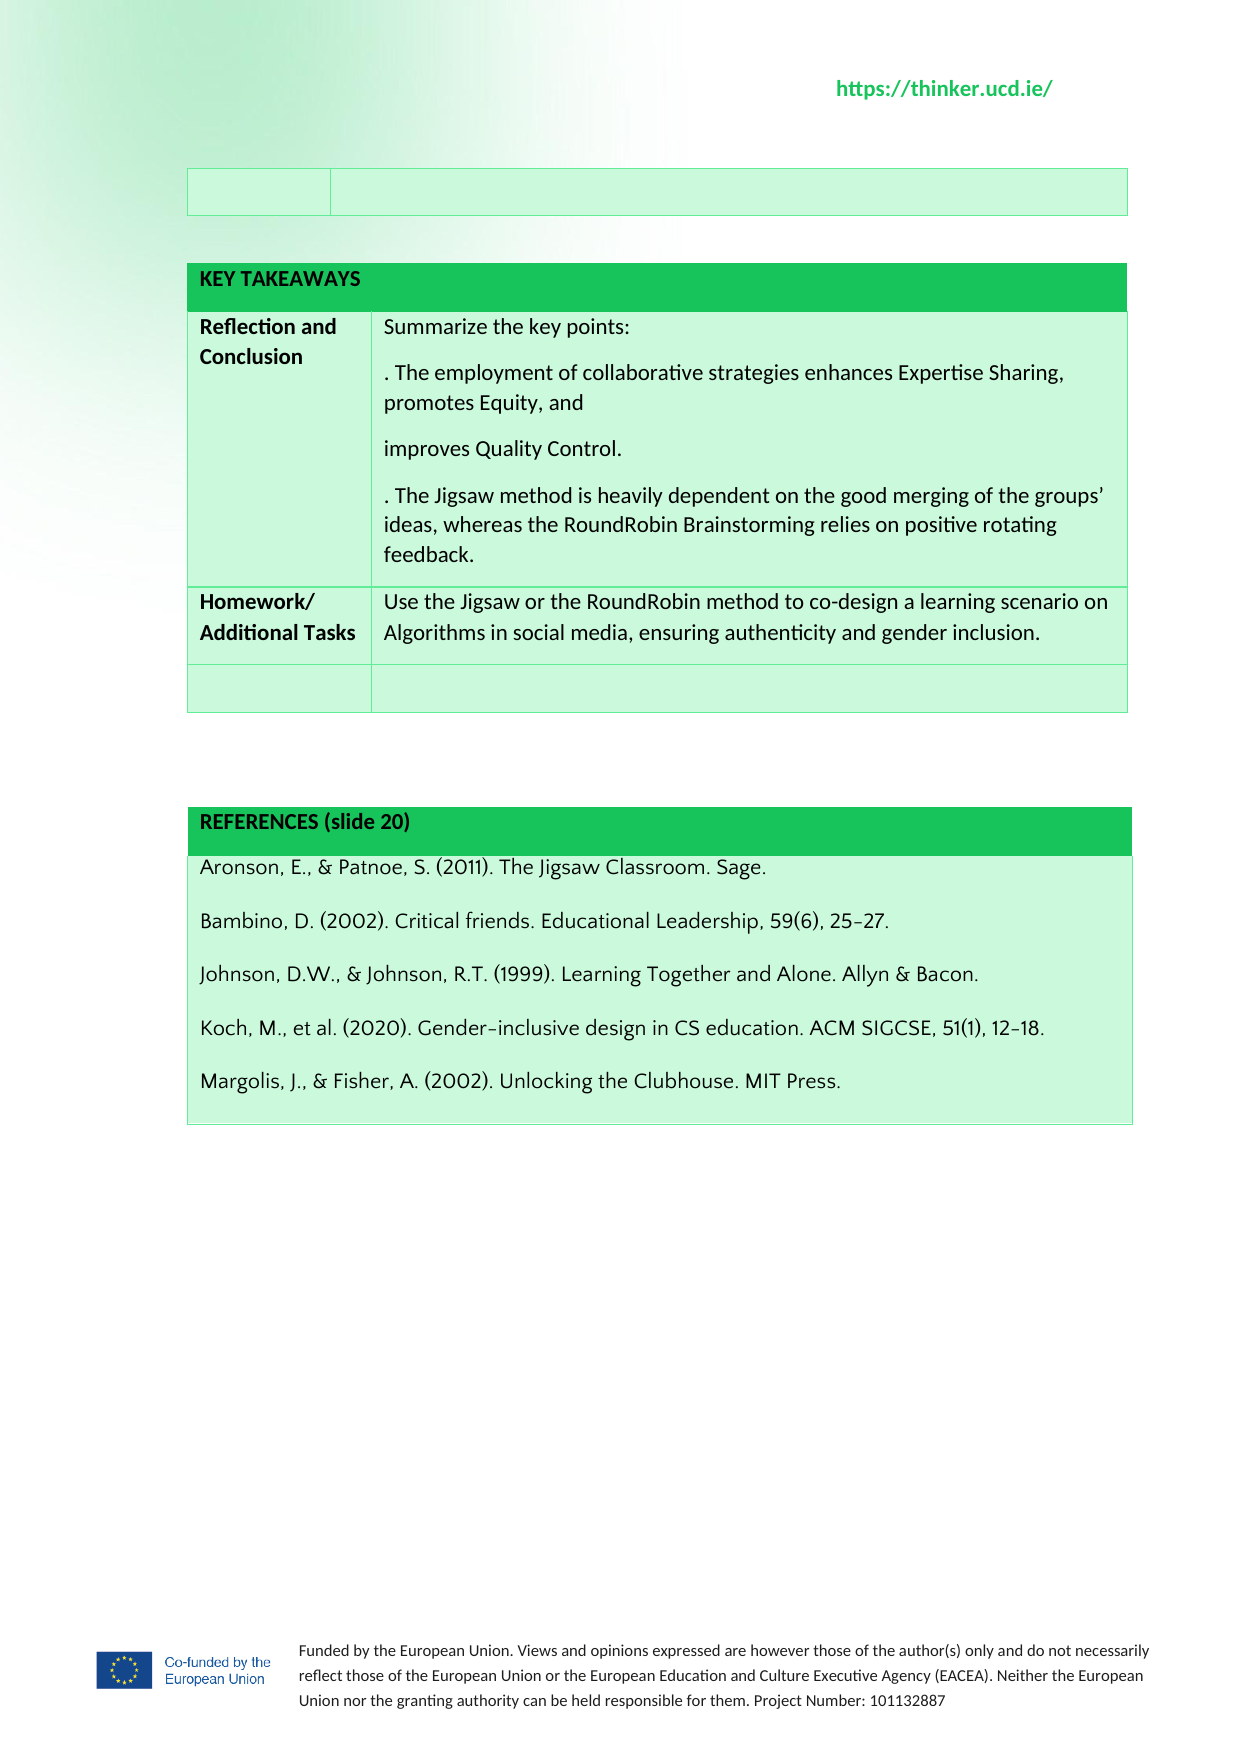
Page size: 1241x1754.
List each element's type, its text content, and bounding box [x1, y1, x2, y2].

table_cell [188, 169, 330, 215]
table_cell Summarize the key points: . The employment of collaborative strategies enhances Expertise Sharing, promotes Equity, and improves Quality Control. . The Jigsaw method is heavily dependent on the good merging of the groups’ ideas, whereas the RoundRobin Brainstorming relies on positive rotating feedback. [372, 312, 1127, 586]
table_cell Use the Jigsaw or the RoundRobin method to co-design a learning scenario on Algorithms in social media, ensuring authenticity and gender inclusion. [372, 588, 1127, 664]
table_header KEY TAKEAWAYS [188, 264, 1127, 311]
table_cell Aronson, E., & Patnoe, S. (2011). The Jigsaw Classroom. Sage. Bambino, D. (2002). Critical friends. Educational Leadership, 59(6), 25-27. Johnson, D.W., & Johnson, R.T. (1999). Learning Together and Alone. Allyn & Bacon. Koch, M., et al. (2020). Gender-inclusive design in CS education. ACM SIGCSE, 51(1), 12-18. Margolis, J., & Fisher, A. (2002). Unlocking the Clubhouse. MIT Press. [188, 856, 1132, 1123]
table_cell Reflection and Conclusion [188, 312, 371, 586]
table_cell [331, 169, 1127, 215]
table_cell [372, 665, 1127, 712]
picture [84, 1629, 300, 1713]
table_cell Homework/ Additional Tasks [188, 588, 371, 664]
table_cell [188, 665, 371, 712]
picture [0, 0, 699, 718]
table_header REFERENCES (slide 20) [188, 807, 1132, 856]
